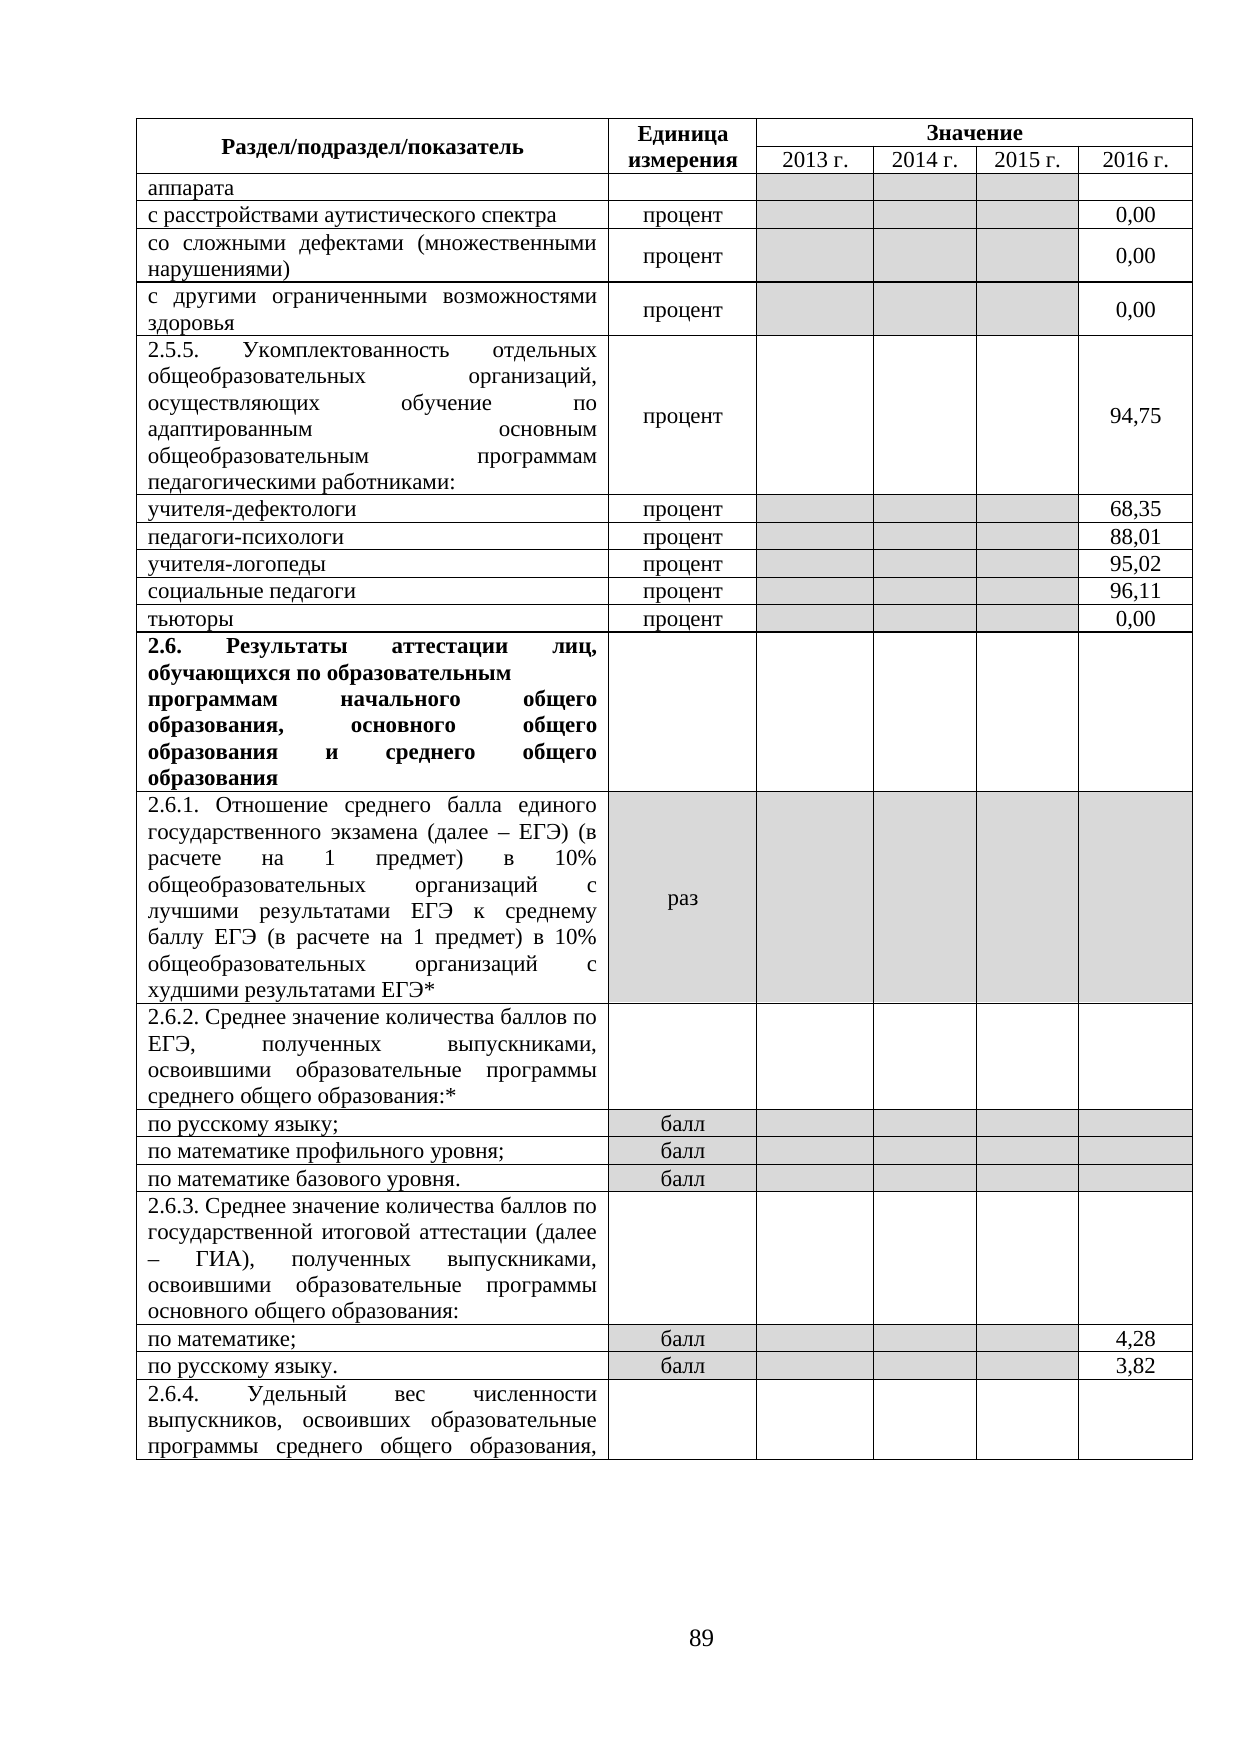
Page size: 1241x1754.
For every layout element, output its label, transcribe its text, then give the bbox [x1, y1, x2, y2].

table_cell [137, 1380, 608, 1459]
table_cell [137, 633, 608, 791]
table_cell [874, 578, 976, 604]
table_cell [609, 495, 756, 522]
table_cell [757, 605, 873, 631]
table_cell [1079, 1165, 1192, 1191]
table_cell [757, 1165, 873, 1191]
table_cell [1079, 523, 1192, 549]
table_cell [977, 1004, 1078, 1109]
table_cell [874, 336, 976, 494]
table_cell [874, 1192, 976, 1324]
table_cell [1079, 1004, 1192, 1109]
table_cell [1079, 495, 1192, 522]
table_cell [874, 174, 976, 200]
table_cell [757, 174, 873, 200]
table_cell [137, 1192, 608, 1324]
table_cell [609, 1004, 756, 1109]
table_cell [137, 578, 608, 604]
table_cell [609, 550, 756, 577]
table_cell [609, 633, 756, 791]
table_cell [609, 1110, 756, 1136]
table_cell 2014 г. [874, 147, 976, 173]
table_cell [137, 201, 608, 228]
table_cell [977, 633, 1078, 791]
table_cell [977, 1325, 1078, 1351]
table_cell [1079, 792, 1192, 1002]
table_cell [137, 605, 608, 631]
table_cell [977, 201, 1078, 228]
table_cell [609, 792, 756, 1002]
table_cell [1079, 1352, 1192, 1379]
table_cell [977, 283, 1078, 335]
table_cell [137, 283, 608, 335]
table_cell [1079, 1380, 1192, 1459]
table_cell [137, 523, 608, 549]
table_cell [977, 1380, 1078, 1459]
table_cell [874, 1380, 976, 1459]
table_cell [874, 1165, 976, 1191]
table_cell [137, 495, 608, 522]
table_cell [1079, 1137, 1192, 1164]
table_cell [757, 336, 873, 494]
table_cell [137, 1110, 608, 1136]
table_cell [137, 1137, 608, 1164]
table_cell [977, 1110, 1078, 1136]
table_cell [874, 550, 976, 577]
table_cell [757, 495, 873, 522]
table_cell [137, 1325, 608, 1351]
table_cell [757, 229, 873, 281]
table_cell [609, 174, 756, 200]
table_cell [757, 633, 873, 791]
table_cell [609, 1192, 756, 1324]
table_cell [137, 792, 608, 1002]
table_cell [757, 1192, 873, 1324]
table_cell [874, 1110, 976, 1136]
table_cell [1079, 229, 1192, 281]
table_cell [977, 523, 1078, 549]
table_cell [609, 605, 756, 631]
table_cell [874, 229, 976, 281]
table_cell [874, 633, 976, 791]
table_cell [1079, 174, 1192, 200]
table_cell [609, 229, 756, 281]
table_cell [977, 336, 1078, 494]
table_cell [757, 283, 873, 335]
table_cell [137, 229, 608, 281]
table_cell 2013 г. [757, 147, 873, 173]
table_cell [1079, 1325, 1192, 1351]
table_cell 2016 г. [1079, 147, 1192, 173]
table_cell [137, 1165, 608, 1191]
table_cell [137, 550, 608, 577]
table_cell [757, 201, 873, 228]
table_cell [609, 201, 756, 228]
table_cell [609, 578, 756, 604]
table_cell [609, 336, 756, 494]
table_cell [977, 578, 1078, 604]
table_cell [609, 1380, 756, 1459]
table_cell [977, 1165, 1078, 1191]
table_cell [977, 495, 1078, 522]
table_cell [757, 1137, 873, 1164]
table_header Значение [757, 119, 1192, 146]
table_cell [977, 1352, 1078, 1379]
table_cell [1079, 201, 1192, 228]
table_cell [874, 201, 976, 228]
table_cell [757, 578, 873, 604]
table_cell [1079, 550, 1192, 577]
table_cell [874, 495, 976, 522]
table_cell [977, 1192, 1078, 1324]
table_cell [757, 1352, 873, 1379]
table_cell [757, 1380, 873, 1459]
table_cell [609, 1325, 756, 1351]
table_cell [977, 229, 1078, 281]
table_cell 2015 г. [977, 147, 1078, 173]
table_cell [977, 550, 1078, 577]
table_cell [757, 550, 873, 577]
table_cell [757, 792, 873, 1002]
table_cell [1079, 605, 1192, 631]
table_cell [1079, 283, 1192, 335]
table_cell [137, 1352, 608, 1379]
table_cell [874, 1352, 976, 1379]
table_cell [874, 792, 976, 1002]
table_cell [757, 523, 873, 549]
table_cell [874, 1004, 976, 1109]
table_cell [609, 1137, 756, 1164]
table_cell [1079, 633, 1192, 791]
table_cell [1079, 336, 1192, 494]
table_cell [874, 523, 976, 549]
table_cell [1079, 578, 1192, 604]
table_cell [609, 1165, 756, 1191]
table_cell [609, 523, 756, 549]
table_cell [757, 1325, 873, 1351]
table_header Раздел/подраздел/показатель [137, 119, 608, 173]
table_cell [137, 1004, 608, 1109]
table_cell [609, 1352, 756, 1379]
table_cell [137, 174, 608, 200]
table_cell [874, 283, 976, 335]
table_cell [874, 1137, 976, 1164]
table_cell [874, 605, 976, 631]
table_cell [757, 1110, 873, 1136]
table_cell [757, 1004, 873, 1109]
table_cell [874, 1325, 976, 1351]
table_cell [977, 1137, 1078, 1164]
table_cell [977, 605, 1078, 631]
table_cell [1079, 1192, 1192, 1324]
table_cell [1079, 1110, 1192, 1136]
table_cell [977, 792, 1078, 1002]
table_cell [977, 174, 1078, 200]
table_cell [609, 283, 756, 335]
table_header Единица измерения [609, 119, 756, 173]
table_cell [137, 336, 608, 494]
